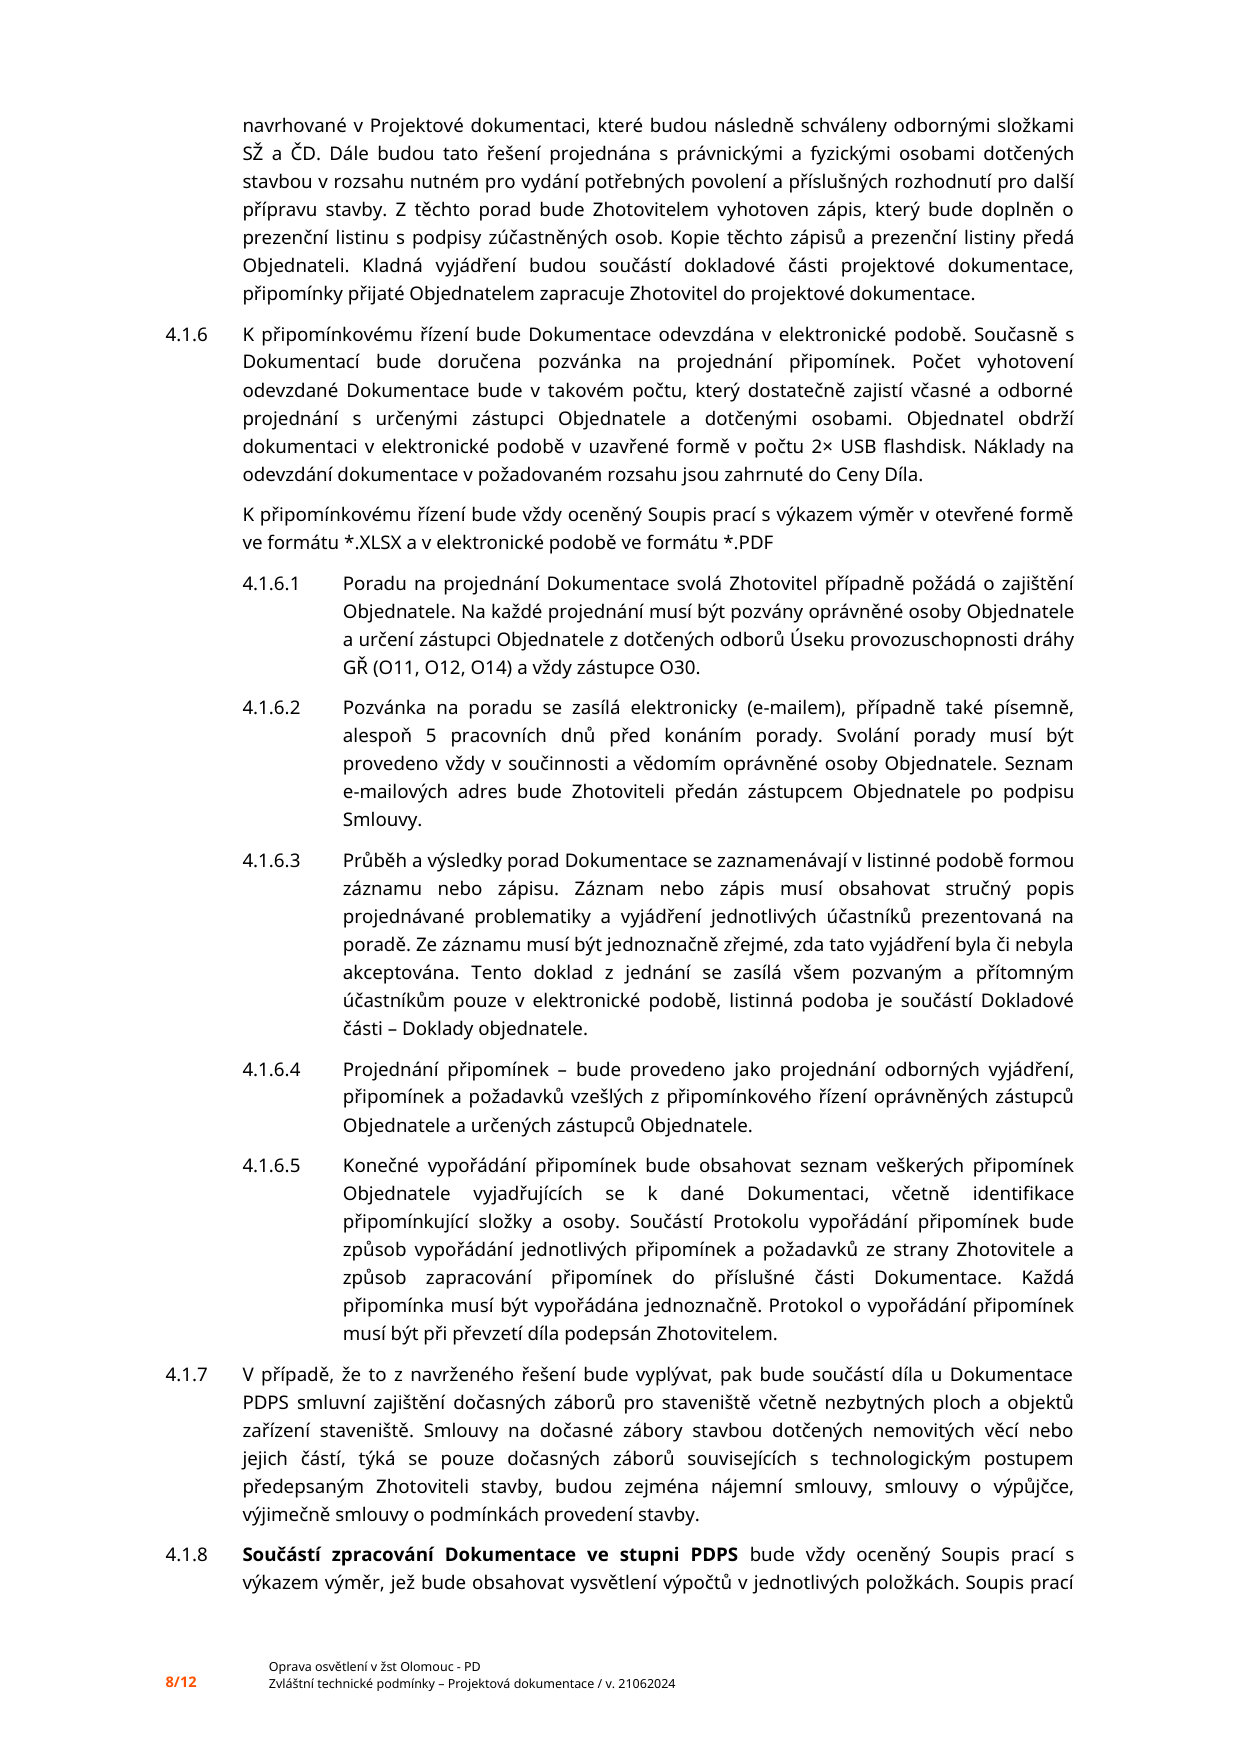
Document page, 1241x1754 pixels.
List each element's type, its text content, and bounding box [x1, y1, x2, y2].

text Projednání připomínek – bude provedeno jako projednání odborných vyjádření, připomínek a požadavků vzešlých z připomínkového řízení oprávněných zástupců Objednatele a určených zástupců Objednatele. [242, 1056, 1075, 1137]
text Pozvánka na poradu se zasílá elektronicky (e-mailem), případně také písemně, alespoň 5 pracovních dnů před konáním porady. Svolání porady musí být provedeno vždy v součinnosti a vědomím oprávněné osoby Objednatele. Seznam e-mailových adres bude Zhotoviteli předán zástupcem Objednatele po podpisu Smlouvy. [242, 694, 1075, 832]
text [165, 112, 1075, 306]
text K připomínkovému řízení bude Dokumentace odevzdána v elektronické podobě. Současně s Dokumentací bude doručena pozvánka na projednání připomínek. Počet vyhotovení odevzdané Dokumentace bude v takovém počtu, který dostatečně zajistí včasné a odborné projednání s určenými zástupci Objednatele a dotčenými osobami. Objednatel obdrží dokumentaci v elektronické podobě v uzavřené formě v počtu 2× USB flashdisk. Náklady na odevzdání dokumentace v požadovaném rozsahu jsou zahrnuté do Ceny Díla. [165, 321, 1075, 486]
text Průběh a výsledky porad Dokumentace se zaznamenávají v listinné podobě formou záznamu nebo zápisu. Záznam nebo zápis musí obsahovat stručný popis projednávané problematiky a vyjádření jednotlivých účastníků prezentovaná na poradě. Ze záznamu musí být jednoznačně zřejmé, zda tato vyjádření byla či nebyla akceptována. Tento doklad z jednání se zasílá všem pozvaným a přítomným účastníkům pouze v elektronické podobě, listinná podoba je součástí Dokladové části – Doklady objednatele. [242, 847, 1075, 1041]
text Poradu na projednání Dokumentace svolá Zhotovitel případně požádá o zajištění Objednatele. Na každé projednání musí být pozvány oprávněné osoby Objednatele a určení zástupci Objednatele z dotčených odborů Úseku provozuschopnosti dráhy GŘ (O11, O12, O14) a vždy zástupce O30. [242, 570, 1075, 679]
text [165, 1542, 1075, 1595]
list K připomínkovému řízení bude vždy oceněný Soupis prací s výkazem výměr v otevřené formě ve formátu *.XLSX a v elektronické podobě ve formátu *.PDF [242, 501, 1075, 555]
text V případě, že to z navrženého řešení bude vyplývat, pak bude součástí díla u Dokumentace PDPS smluvní zajištění dočasných záborů pro staveniště včetně nezbytných ploch a objektů zařízení staveniště. Smlouvy na dočasné zábory stavbou dotčených nemovitých věcí nebo jejich částí, týká se pouze dočasných záborů souvisejících s technologickým postupem předepsaným Zhotoviteli stavby, budou zejména nájemní smlouvy, smlouvy o výpůjčce, výjimečně smlouvy o podmínkách provedení stavby. [165, 1361, 1075, 1527]
text Konečné vypořádání připomínek bude obsahovat seznam veškerých připomínek Objednatele vyjadřujících se k dané Dokumentaci, včetně identifikace připomínkující složky a osoby. Součástí Protokolu vypořádání připomínek bude způsob vypořádání jednotlivých připomínek a požadavků ze strany Zhotovitele a způsob zapracování připomínek do příslušné části Dokumentace. Každá připomínka musí být vypořádána jednoznačně. Protokol o vypořádání připomínek musí být při převzetí díla podepsán Zhotovitelem. [242, 1152, 1075, 1346]
